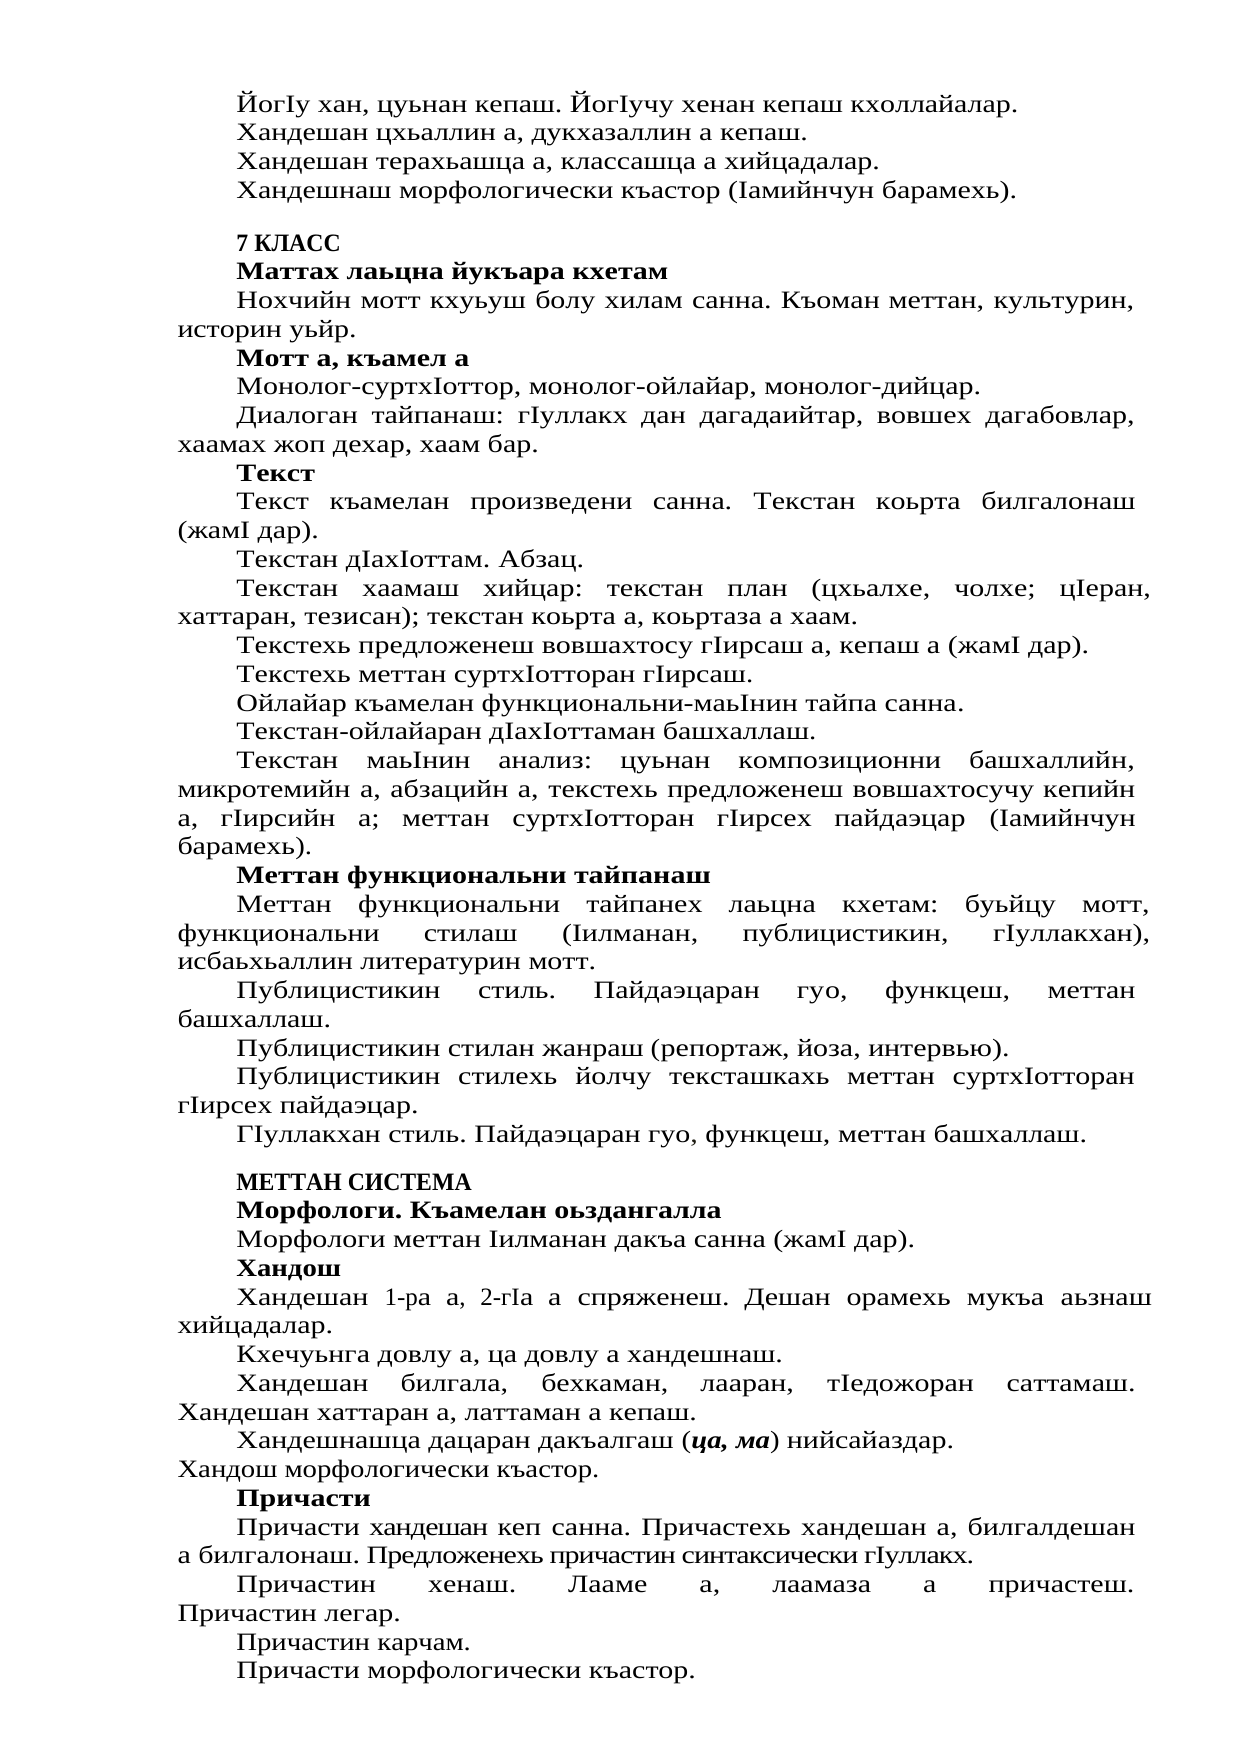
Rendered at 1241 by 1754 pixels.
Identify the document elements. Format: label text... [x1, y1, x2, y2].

text Публицистикин стилехь йолчу тексташкахь меттан суртхIотторан гIирсех пайдаэцар. [177, 1061, 1136, 1119]
text Текст къамелан произведени санна. Текстан коьрта билгалонаш (жамI дар). [177, 486, 1135, 544]
text Текстан хаамаш хийцар: текстан план (цхьалхе, чолхе; цIеран, хаттаран, тезисан); текстан коьрта а, коьртаза а хаам. [177, 573, 1152, 630]
text МЕТТАН СИСТЕМА [177, 1167, 1152, 1196]
text Хандешнашца дацаран дакъалгаш (ца, ма) нийсайаздар. [177, 1426, 1136, 1454]
text Хандош морфологически къастор. [177, 1454, 1152, 1483]
text Мотт а, къамел а [177, 343, 1152, 371]
text Причасти хандешан кеп санна. Причастехь хандешан а, билгалдешан а билгалонаш. Предложенехь причастин синтаксически гIуллакх. [177, 1512, 1136, 1569]
text ЙогIу хан, цуьнан кепаш. ЙогIучу хенан кепаш кхоллайалар. [177, 89, 1152, 117]
text Хандешан билгала, бехкаман, лааран, тIедожоран саттамаш. Хандешан хаттаран а, латтаман а кепаш. [177, 1368, 1136, 1426]
text Текстан маьIнин анализ: цуьнан композиционни башхаллийн, микротемийн а, абзацийн а, текстехь предложенеш вовшахтосучу кепийн а, гIирсийн а; меттан суртхIотторан гIирсех пайдаэцар (Iамийнчун барамехь). [177, 745, 1136, 860]
text Хандешнаш морфологически къастор (Iамийнчун барамехь). [177, 175, 1152, 204]
text ГIуллакхан стиль. Пайдаэцаран гуо, функцеш, меттан башхаллаш. [177, 1119, 1136, 1148]
text Хандешан терахьашца а, классашца а хийцадалар. [177, 146, 1152, 175]
text Диалоган тайпанаш: гIуллакх дан дагадаийтар, вовшех дагабовлар, хаамах жоп дехар, хаам бар. [177, 400, 1136, 458]
text Текстехь предложенеш вовшахтосу гIирсаш а, кепаш а (жамI дар). [177, 630, 1135, 659]
text Причасти [177, 1483, 1136, 1512]
text Хандешан 1-ра а, 2-гIа а спряженеш. Дешан орамехь мукъа аьзнаш хийцадалар. [177, 1282, 1152, 1339]
text Меттан функциональни тайпанех лаьцна кхетам: буьйцу мотт, функциональни стилаш (Iилманан, публицистикин, гIуллакхан), исбаьхьаллин литературин мотт. [177, 889, 1151, 975]
text Меттан функциональни тайпанаш [177, 860, 1136, 889]
text Хандешан цхьаллин а, дукхазаллин а кепаш. [177, 117, 1152, 146]
text Причасти морфологически къастор. [177, 1656, 1111, 1684]
text Монолог-суртхIоттор, монолог-ойлайар, монолог-дийцар. [177, 371, 1136, 400]
text Нохчийн мотт кхуьуш болу хилам санна. Къоман меттан, культурин, историн уьйр. [177, 285, 1136, 343]
text Ойлайар къамелан функциональни-маьIнин тайпа санна. [177, 688, 1152, 716]
text Текст [177, 458, 1135, 486]
text Морфологи меттан Iилманан дакъа санна (жамI дар). [177, 1224, 1152, 1253]
text Маттах лаьцна йукъара кхетам [177, 256, 1152, 285]
text Текстехь меттан суртхIотторан гIирсаш. [177, 659, 1135, 688]
text 7 КЛАСС [177, 228, 1152, 256]
text Текстан дIахIоттам. Абзац. [177, 544, 1152, 573]
text Текстан-ойлайаран дIахIоттаман башхаллаш. [177, 716, 1080, 745]
text Публицистикин стиль. Пайдаэцаран гуо, функцеш, меттан башхаллаш. [177, 975, 1136, 1033]
text Причастин хенаш. Лааме а, лаамаза а причастеш. Причастин легар. [177, 1569, 1135, 1627]
text Морфологи. Къамелан оьздангалла [177, 1196, 1152, 1224]
text Причастин карчам. [177, 1627, 1135, 1656]
text Кхечуьнга довлу а, ца довлу а хандешнаш. [177, 1339, 948, 1368]
text Хандош [177, 1253, 1152, 1282]
text Публицистикин стилан жанраш (репортаж, йоза, интервью). [177, 1033, 1136, 1061]
